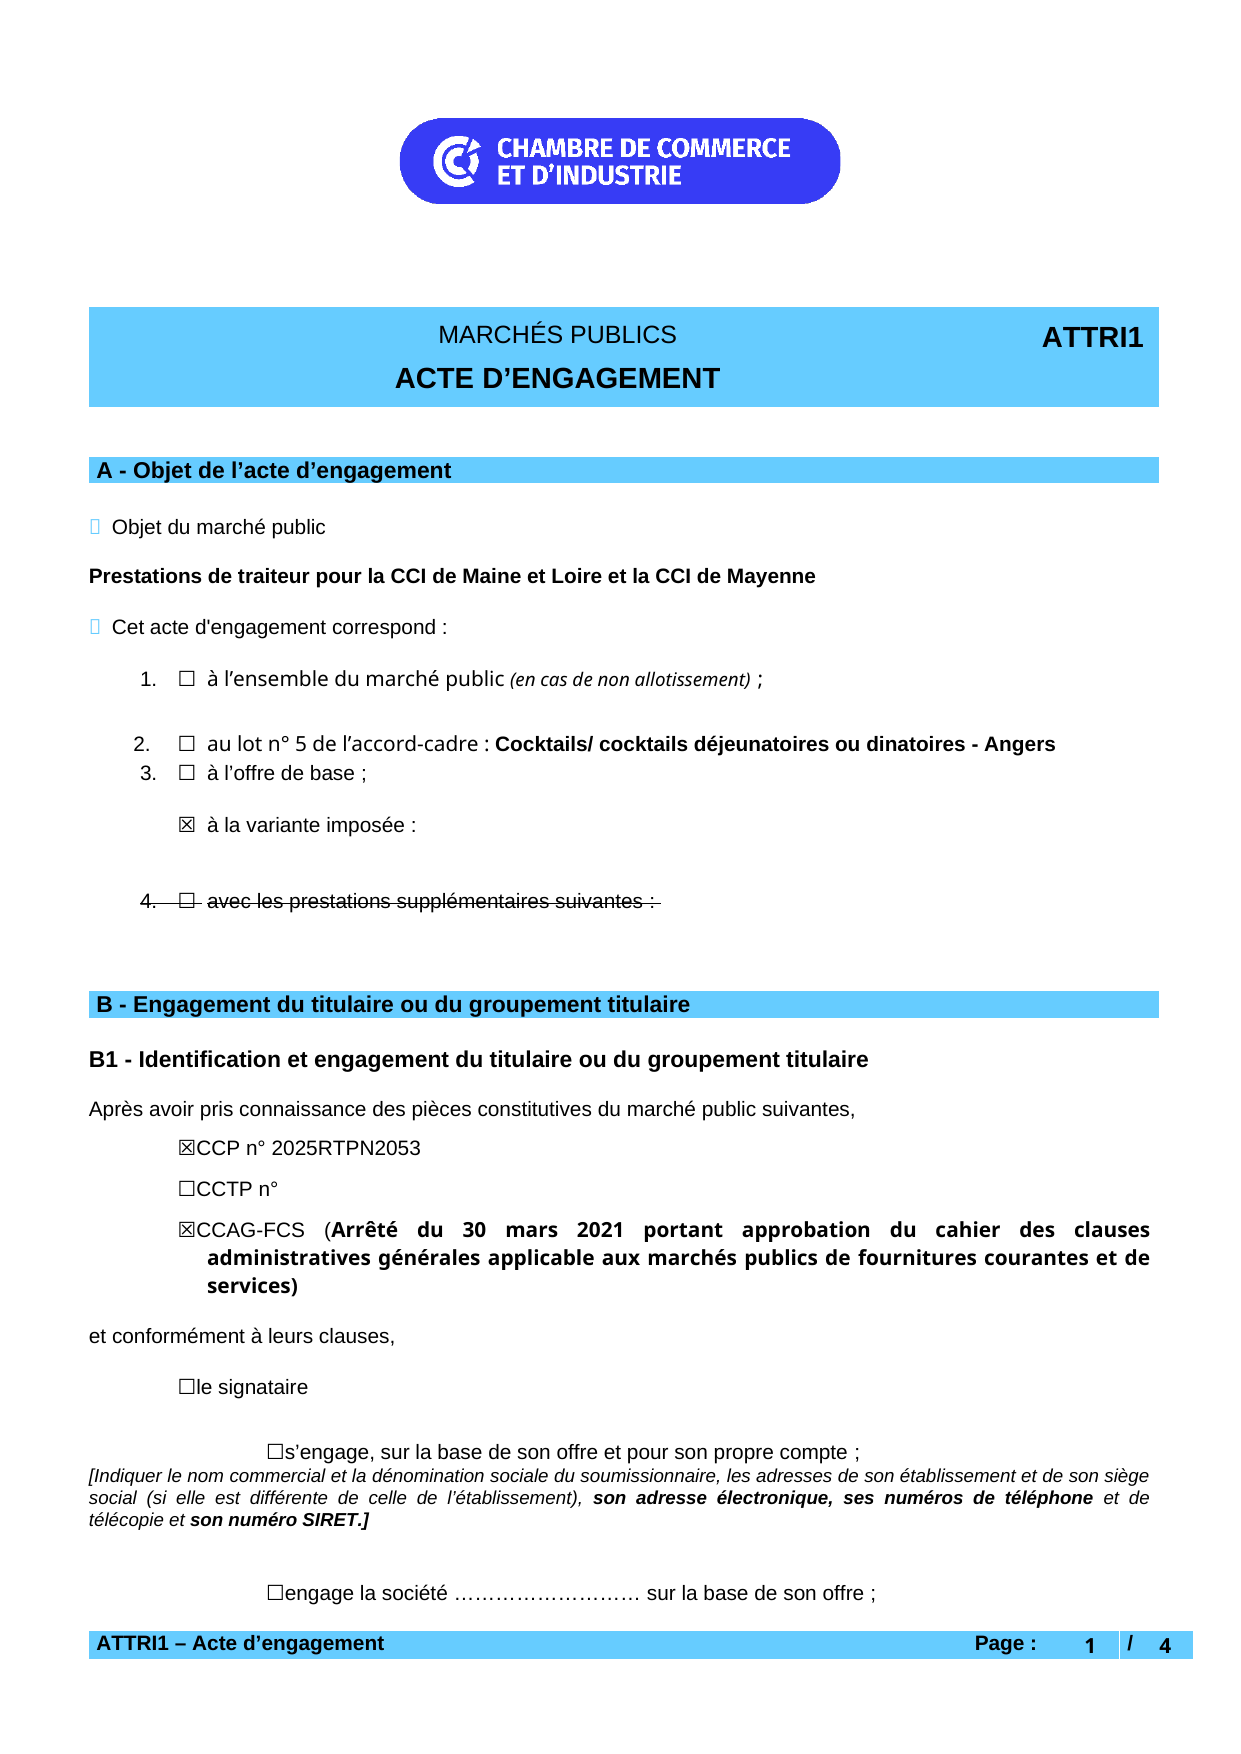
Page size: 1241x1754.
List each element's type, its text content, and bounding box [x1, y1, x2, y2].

text et conformément à leurs clauses, [89, 1324, 1152, 1348]
text CCAG-FCS (Arrêté du 30 mars 2021 portant approbation du cahier des clauses administratives générales applicable aux marchés publics de fournitures courantes et de services) [177, 1215, 1152, 1300]
table_header MARCHéS PUBLICS ACTE D’ENGAGEMENT [89, 307, 1026, 407]
text  Cet acte d'engagement correspond : [89, 612, 1152, 641]
picture [399, 118, 841, 204]
text  Objet du marché public [89, 512, 1152, 540]
table_header ATTRI1 [1026, 307, 1159, 407]
text CCP n° 2025RTPN2053 [177, 1133, 1152, 1161]
text à la variante imposée : [177, 810, 1152, 839]
text Prestations de traiteur pour la CCI de Maine et Loire et la CCI de Mayenne [89, 564, 1152, 588]
table_header A - Objet de l’acte d’engagement [89, 457, 1159, 483]
text le signataire [177, 1372, 1152, 1400]
list avec les prestations supplémentaires suivantes : [140, 887, 1152, 915]
list à l’offre de base ; [140, 758, 1152, 786]
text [89, 1465, 1152, 1530]
text CCTP n° [177, 1174, 1152, 1202]
table_header B - Engagement du titulaire ou du groupement titulaire [89, 991, 1159, 1018]
text engage la société ……………………… sur la base de son offre ; [266, 1578, 1152, 1606]
list à l’ensemble du marché public (en cas de non allotissement) ; [140, 664, 1152, 693]
list au lot n° 5 de l’accord-cadre : Cocktails/ cocktails déjeunatoires ou dinatoires - Angers [133, 729, 1152, 758]
text Après avoir pris connaissance des pièces constitutives du marché public suivantes, [89, 1096, 1152, 1120]
subtitle B1 - Identification et engagement du titulaire ou du groupement titulaire [89, 1046, 1152, 1072]
text s’engage, sur la base de son offre et pour son propre compte ; [266, 1437, 1152, 1465]
